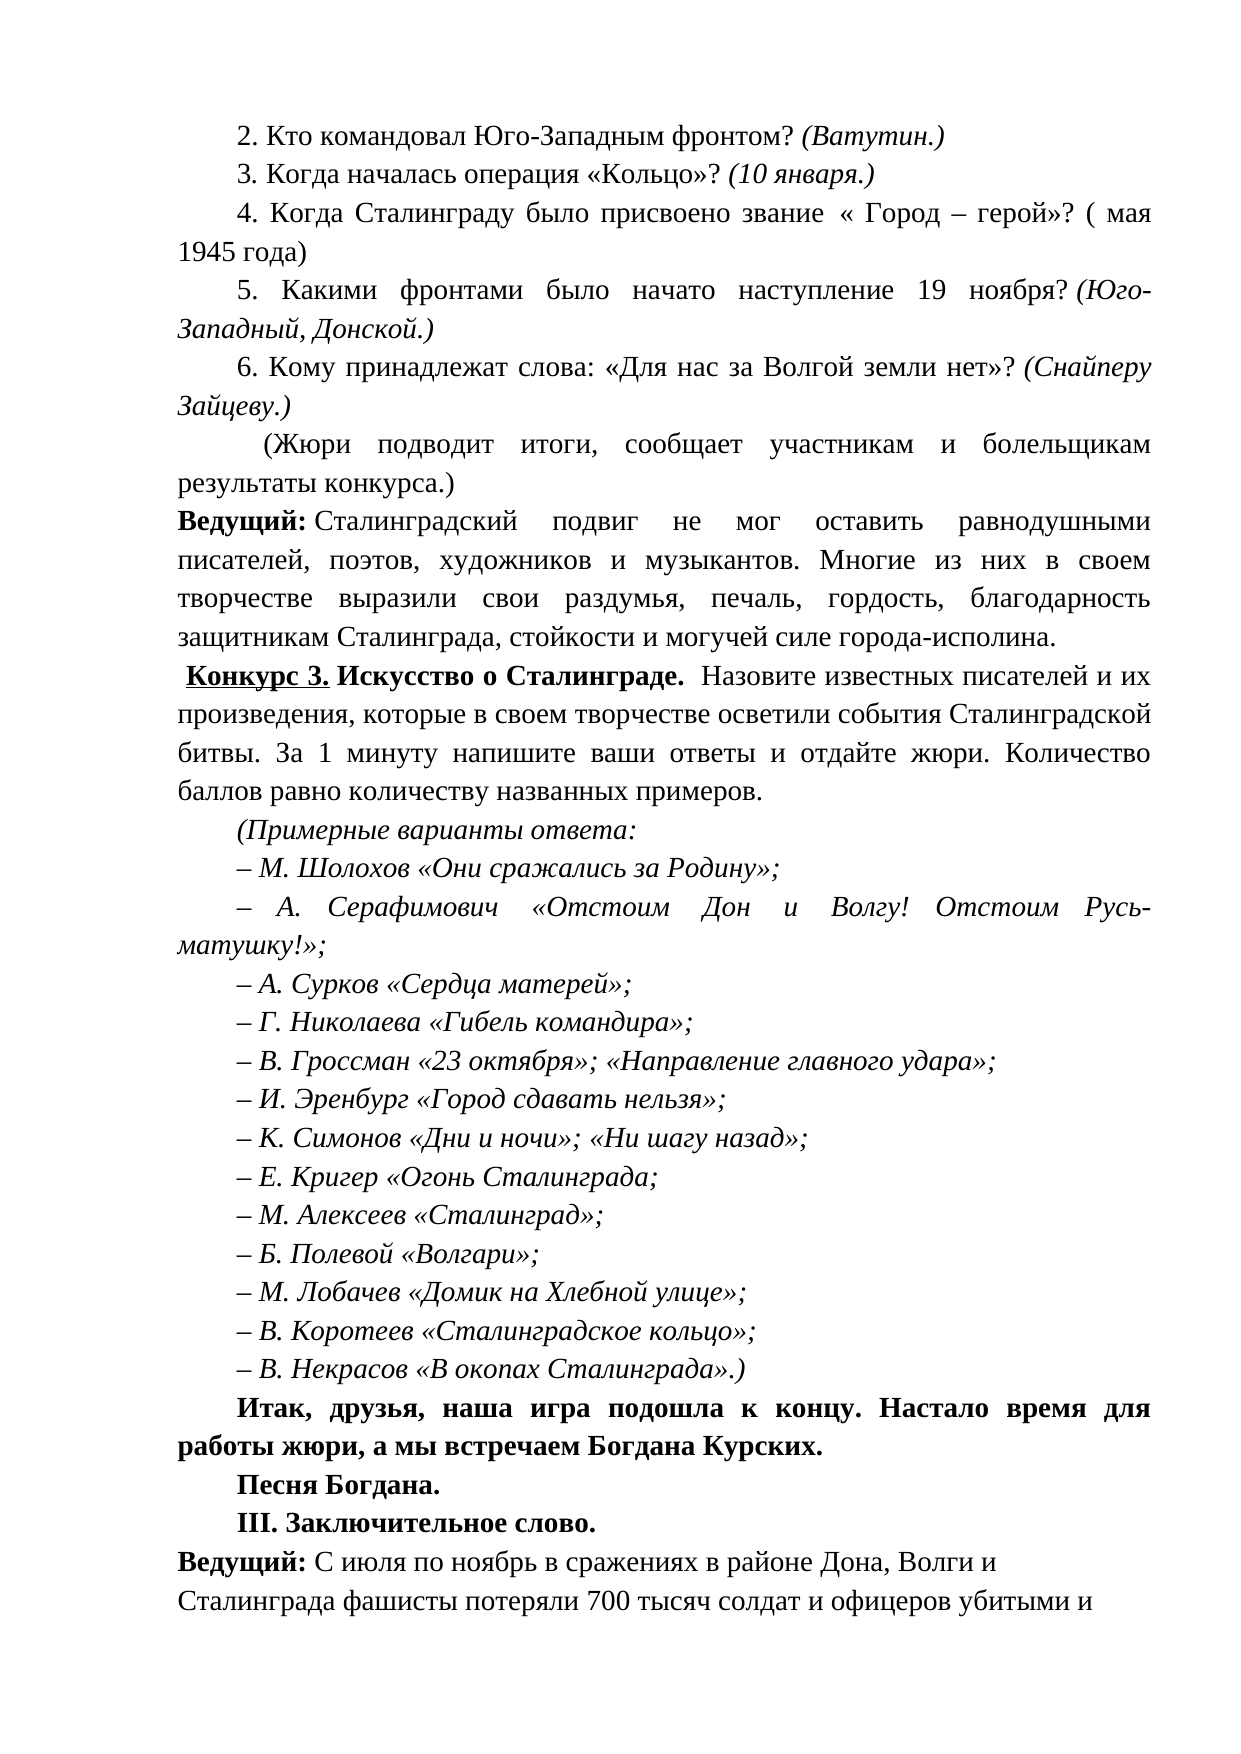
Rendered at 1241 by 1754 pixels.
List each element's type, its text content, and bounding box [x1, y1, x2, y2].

text Конкурс 3. Искусство о Сталинграде. Назовите известных писателей и их произведения, которые в своем творчестве осветили события Сталинградской битвы. За 1 минуту напишите ваши ответы и отдайте жюри. Количество баллов равно количеству названных примеров. [177, 658, 1152, 807]
text 4. Когда Сталинграду было присвоено звание « Город – герой»? ( мая 1945 года) [177, 195, 1152, 267]
text Ведущий: Сталинградский подвиг не мог оставить равнодушными писателей, поэтов, художников и музыкантов. Многие из них в своем творчестве выразили свои раздумья, печаль, гордость, благодарность защитникам Сталинграда, стойкости и могучей силе города-исполина. [177, 503, 1152, 653]
text – М. Алексеев «Сталинград»; [177, 1197, 1152, 1231]
text – М. Лобачев «Домик на Хлебной улице»; [177, 1274, 1152, 1308]
text – А. Серафимович «Отстоим Дон и Волгу! Отстоим Русь-матушку!»; [177, 889, 1152, 961]
text – В. Некрасов «В окопах Сталинграда».) [177, 1351, 1152, 1385]
text – Г. Николаева «Гибель командира»; [177, 1004, 1152, 1038]
text – М. Шолохов «Они сражались за Родину»; [177, 850, 1152, 884]
text Итак, друзья, наша игра подошла к концу. Настало время для работы жюри, а мы встречаем Богдана Курских. [177, 1390, 1152, 1462]
text Песня Богдана. [177, 1467, 1152, 1501]
text 2. Кто командовал Юго-Западным фронтом? (Ватутин.) [177, 118, 1152, 152]
text – В. Гроссман «23 октября»; «Направление главного удара»; [177, 1043, 1152, 1077]
text – Е. Кригер «Огонь Сталинграда; [177, 1159, 1152, 1192]
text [177, 1544, 1152, 1616]
text 6. Кому принадлежат слова: «Для нас за Волгой земли нет»? (Снайперу Зайцеву.) [177, 349, 1152, 421]
text III. Заключительное слово. [177, 1506, 1152, 1539]
text – И. Эренбург «Город сдавать нельзя»; [177, 1082, 1152, 1115]
text (Примерные варианты ответа: [177, 812, 1152, 845]
text – В. Коротеев «Сталинградское кольцо»; [177, 1313, 1152, 1346]
text – А. Сурков «Сердца матерей»; [177, 966, 1152, 999]
text 5. Какими фронтами было начато наступление 19 ноября? (Юго-Западный, Донской.) [177, 272, 1152, 344]
text – Б. Полевой «Волгари»; [177, 1236, 1152, 1269]
text 3. Когда началась операция «Кольцо»? (10 января.) [177, 157, 1152, 190]
text – К. Симонов «Дни и ночи»; «Ни шагу назад»; [177, 1120, 1152, 1154]
text (Жюри подводит итоги, сообщает участникам и болельщикам результаты конкурса.) [177, 426, 1152, 498]
